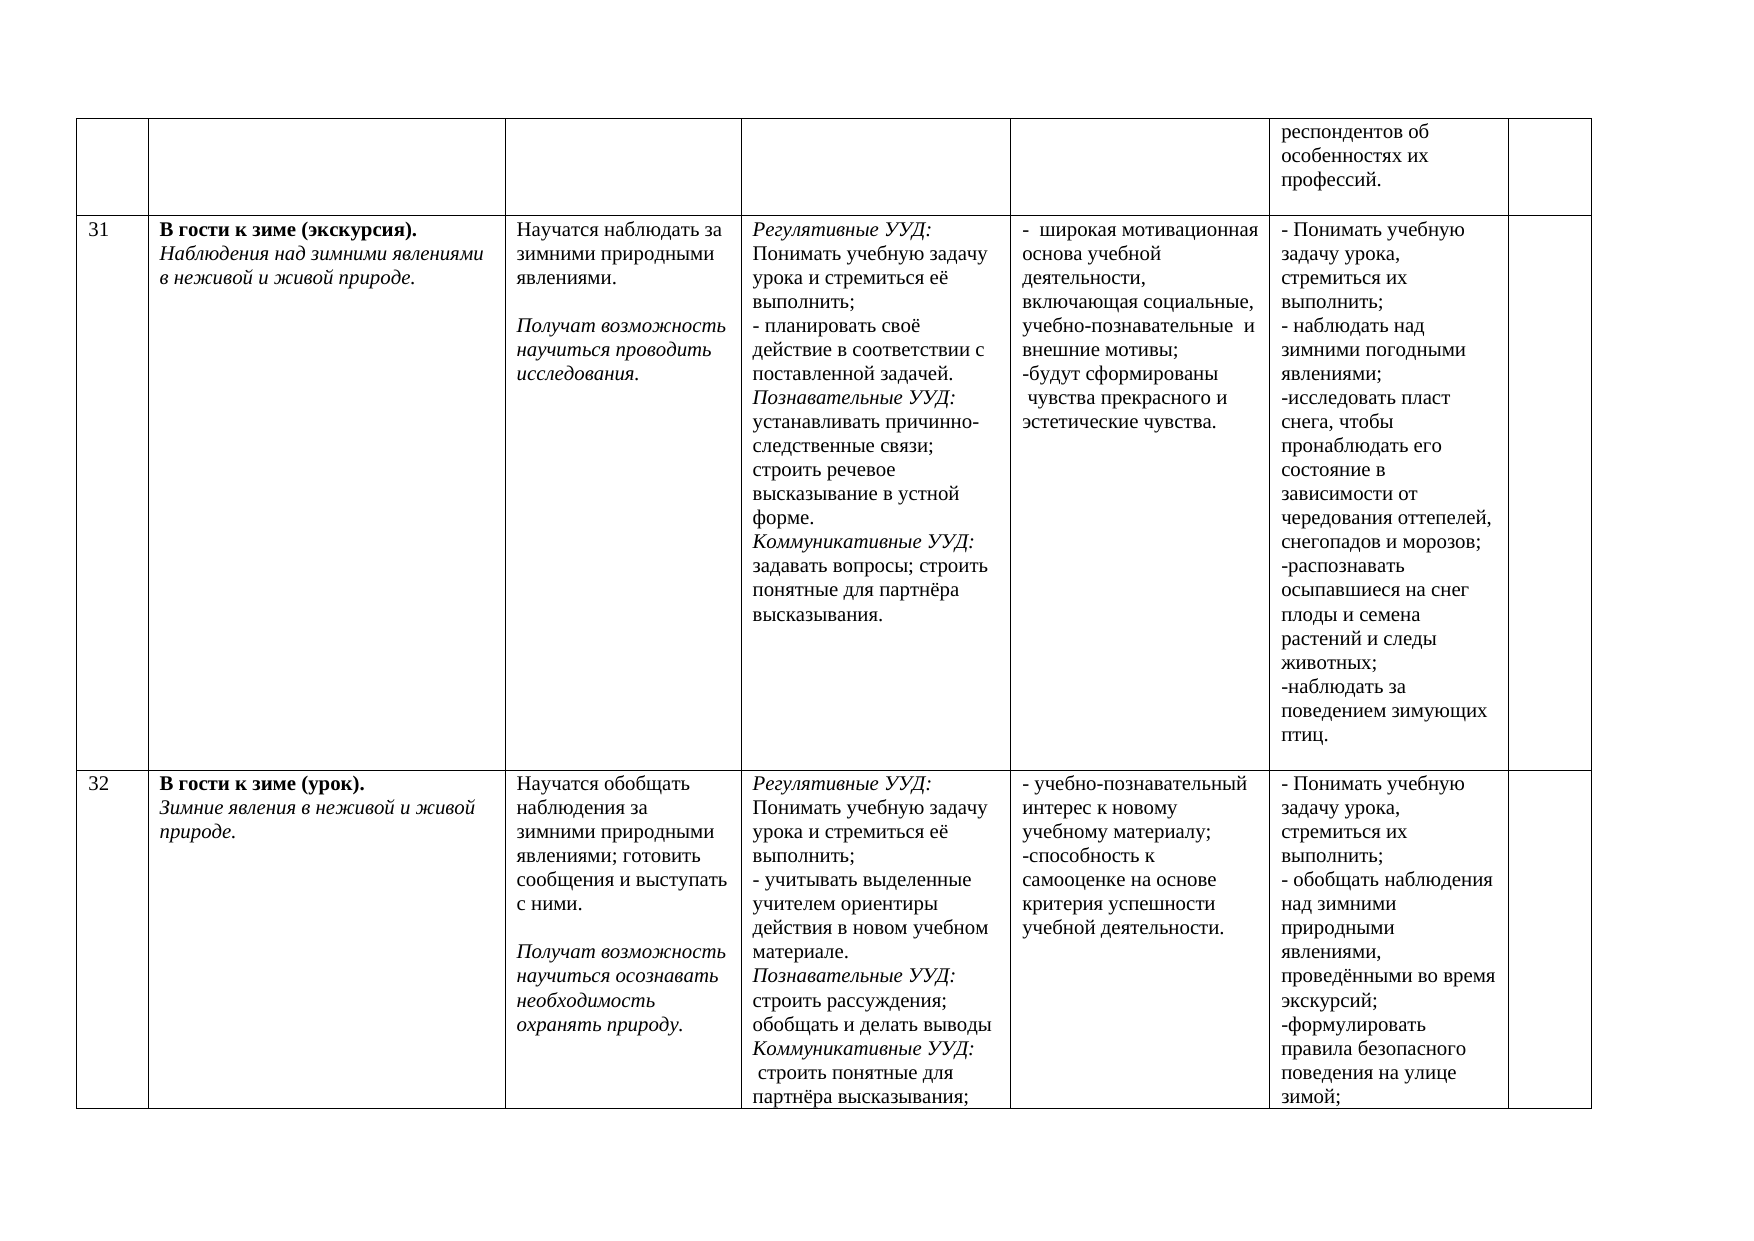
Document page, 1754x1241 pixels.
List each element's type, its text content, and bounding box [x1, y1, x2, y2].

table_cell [742, 119, 1010, 215]
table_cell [742, 771, 1010, 1108]
table_cell 30 [77, 119, 148, 215]
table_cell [149, 771, 505, 1108]
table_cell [1270, 119, 1508, 215]
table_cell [1011, 119, 1269, 215]
table_cell [1509, 119, 1591, 215]
table_cell Регулятивные УУД: Понимать учебную задачу урока и стремиться её выполнить; - планировать своё действие в соответствии с поставленной задачей. Познавательные УУД: устанавливать причинно-следственные связи; строить речевое высказывание в устной форме. Коммуникативные УУД: задавать вопросы; строить понятные для партнёра высказывания. [742, 216, 1010, 770]
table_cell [506, 771, 741, 1108]
table_cell Научатся наблюдать за зимними природными явлениями. Получат возможность научиться проводить исследования. [506, 216, 741, 770]
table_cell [506, 119, 741, 215]
table_cell - широкая мотивационная основа учебной деятельности, включающая социальные, учебно-познавательные и внешние мотивы; -будут сформированы чувства прекрасного и эстетические чувства. [1011, 216, 1269, 770]
table_cell [1509, 771, 1591, 1108]
table_cell В гости к зиме (экскурсия). Наблюдения над зимними явлениями в неживой и живой природе. [149, 216, 505, 770]
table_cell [1270, 771, 1508, 1108]
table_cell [1011, 771, 1269, 1108]
table_cell 31 [77, 216, 148, 770]
table_cell [1509, 216, 1591, 770]
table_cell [149, 119, 505, 215]
table_cell - Понимать учебную задачу урока, стремиться их выполнить; - наблюдать над зимними погодными явлениями; -исследовать пласт снега, чтобы пронаблюдать его состояние в зависимости от чередования оттепелей, снегопадов и морозов; -распознавать осыпавшиеся на снег плоды и семена растений и следы животных; -наблюдать за поведением зимующих птиц. [1270, 216, 1508, 770]
table_cell 32 [77, 771, 148, 1108]
